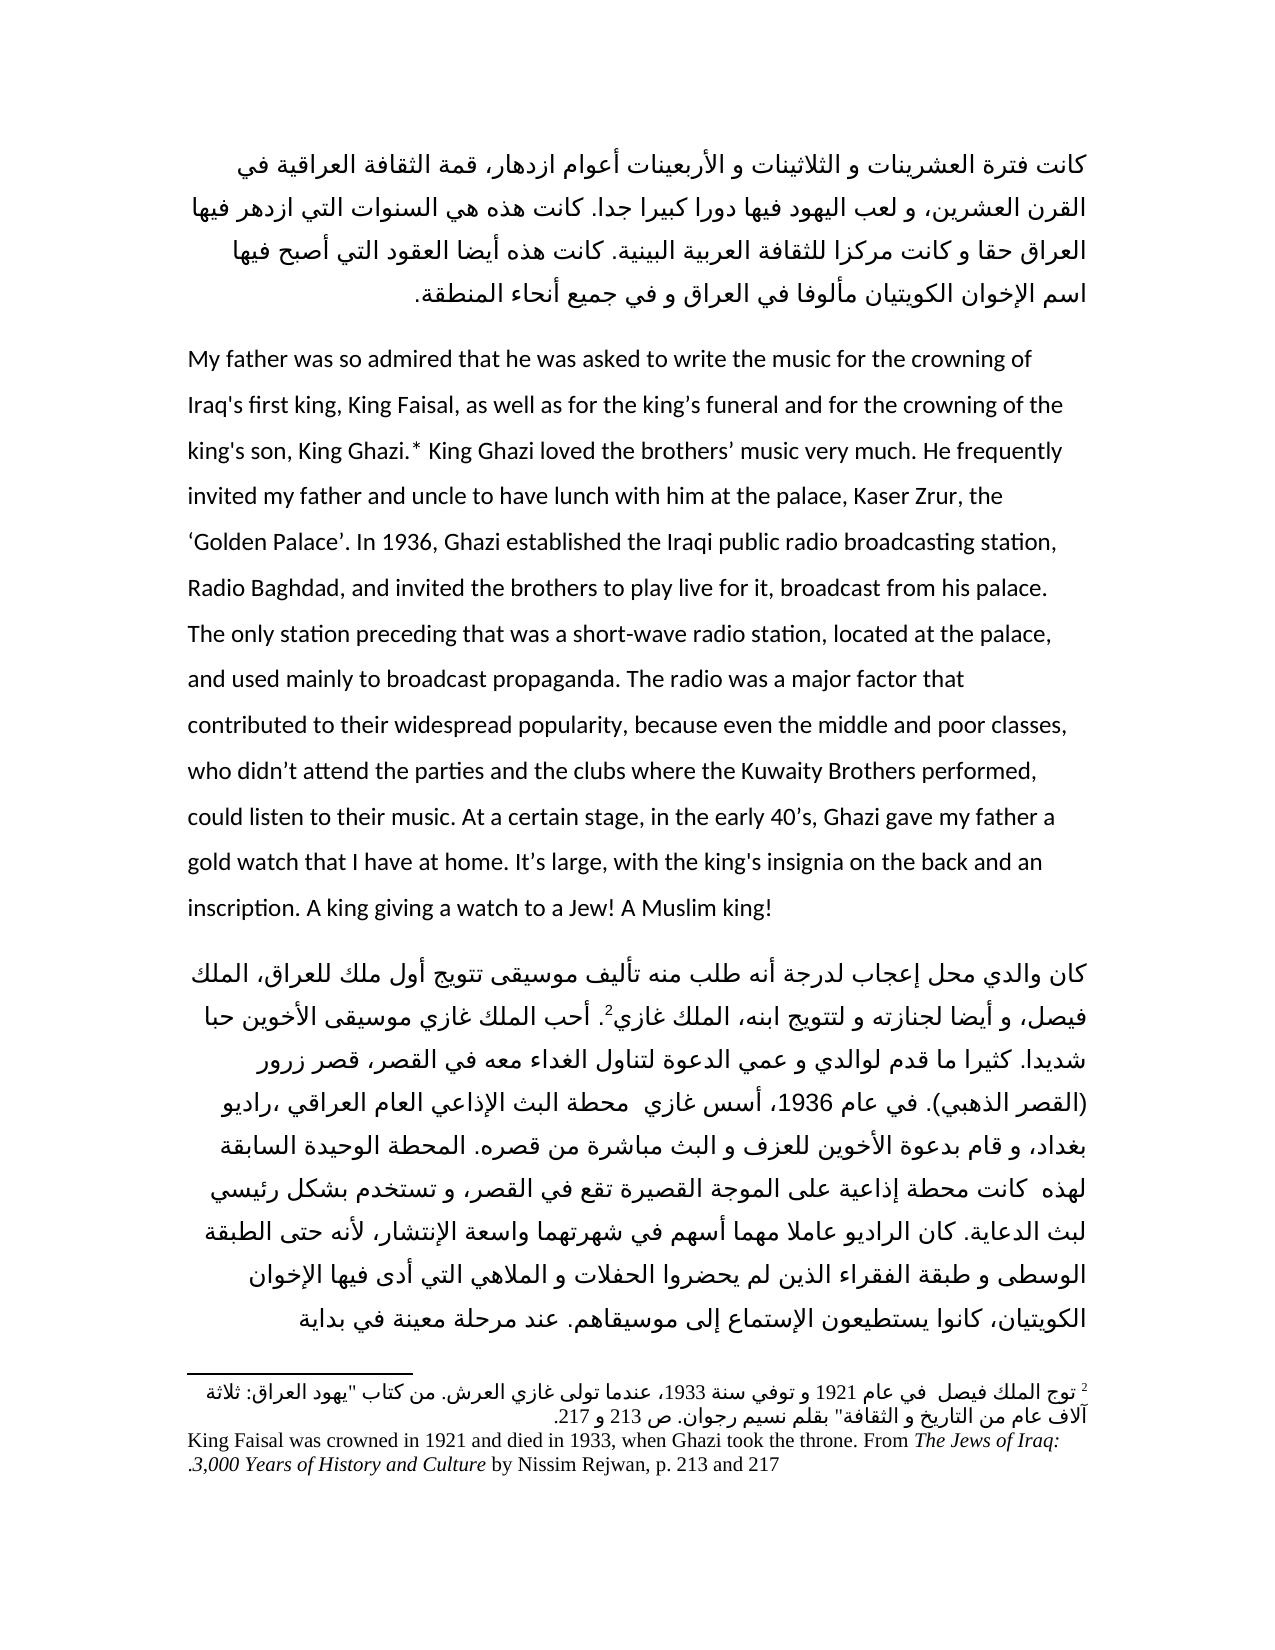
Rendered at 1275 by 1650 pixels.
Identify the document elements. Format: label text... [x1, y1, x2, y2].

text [187, 959, 1087, 1332]
text My father was so admired that he was asked to write the music for the crowning of Iraq's first king, King Faisal, as well as for the king’s funeral and for the crowning of the king's son, King Ghazi.* King Ghazi loved the brothers’ music very much. He frequently invited my father and uncle to have lunch with him at the palace, Kaser Zrur, the ‘Golden Palace’. In 1936, Ghazi established the Iraqi public radio broadcasting station, Radio Baghdad, and invited the brothers to play live for it, broadcast from his palace. The only station preceding that was a short-wave radio station, located at the palace, and used mainly to broadcast propaganda. The radio was a major factor that contributed to their widespread popularity, because even the middle and poor classes, who didn’t attend the parties and the clubs where the Kuwaity Brothers performed, could listen to their music. At a certain stage, in the early 40’s, Ghazi gave my father a gold watch that I have at home. It’s large, with the king's insignia on the back and an inscription. A king giving a watch to a Jew! A Muslim king! [187, 343, 1087, 923]
text كانت فترة العشرينات و الثلاثينات و الأربعينات أعوام ازدهار، قمة الثقافة العراقية في القرن العشرين، و لعب اليهود فيها دورا كبيرا جدا. كانت هذه هي السنوات التي ازدهر فيها العراق حقا و كانت مركزا للثقافة العربية البينية. كانت هذه أيضا العقود التي أصبح فيها اسم الإخوان الكويتيان مألوفا في العراق و في جميع أنحاء المنطقة. [187, 150, 1087, 308]
